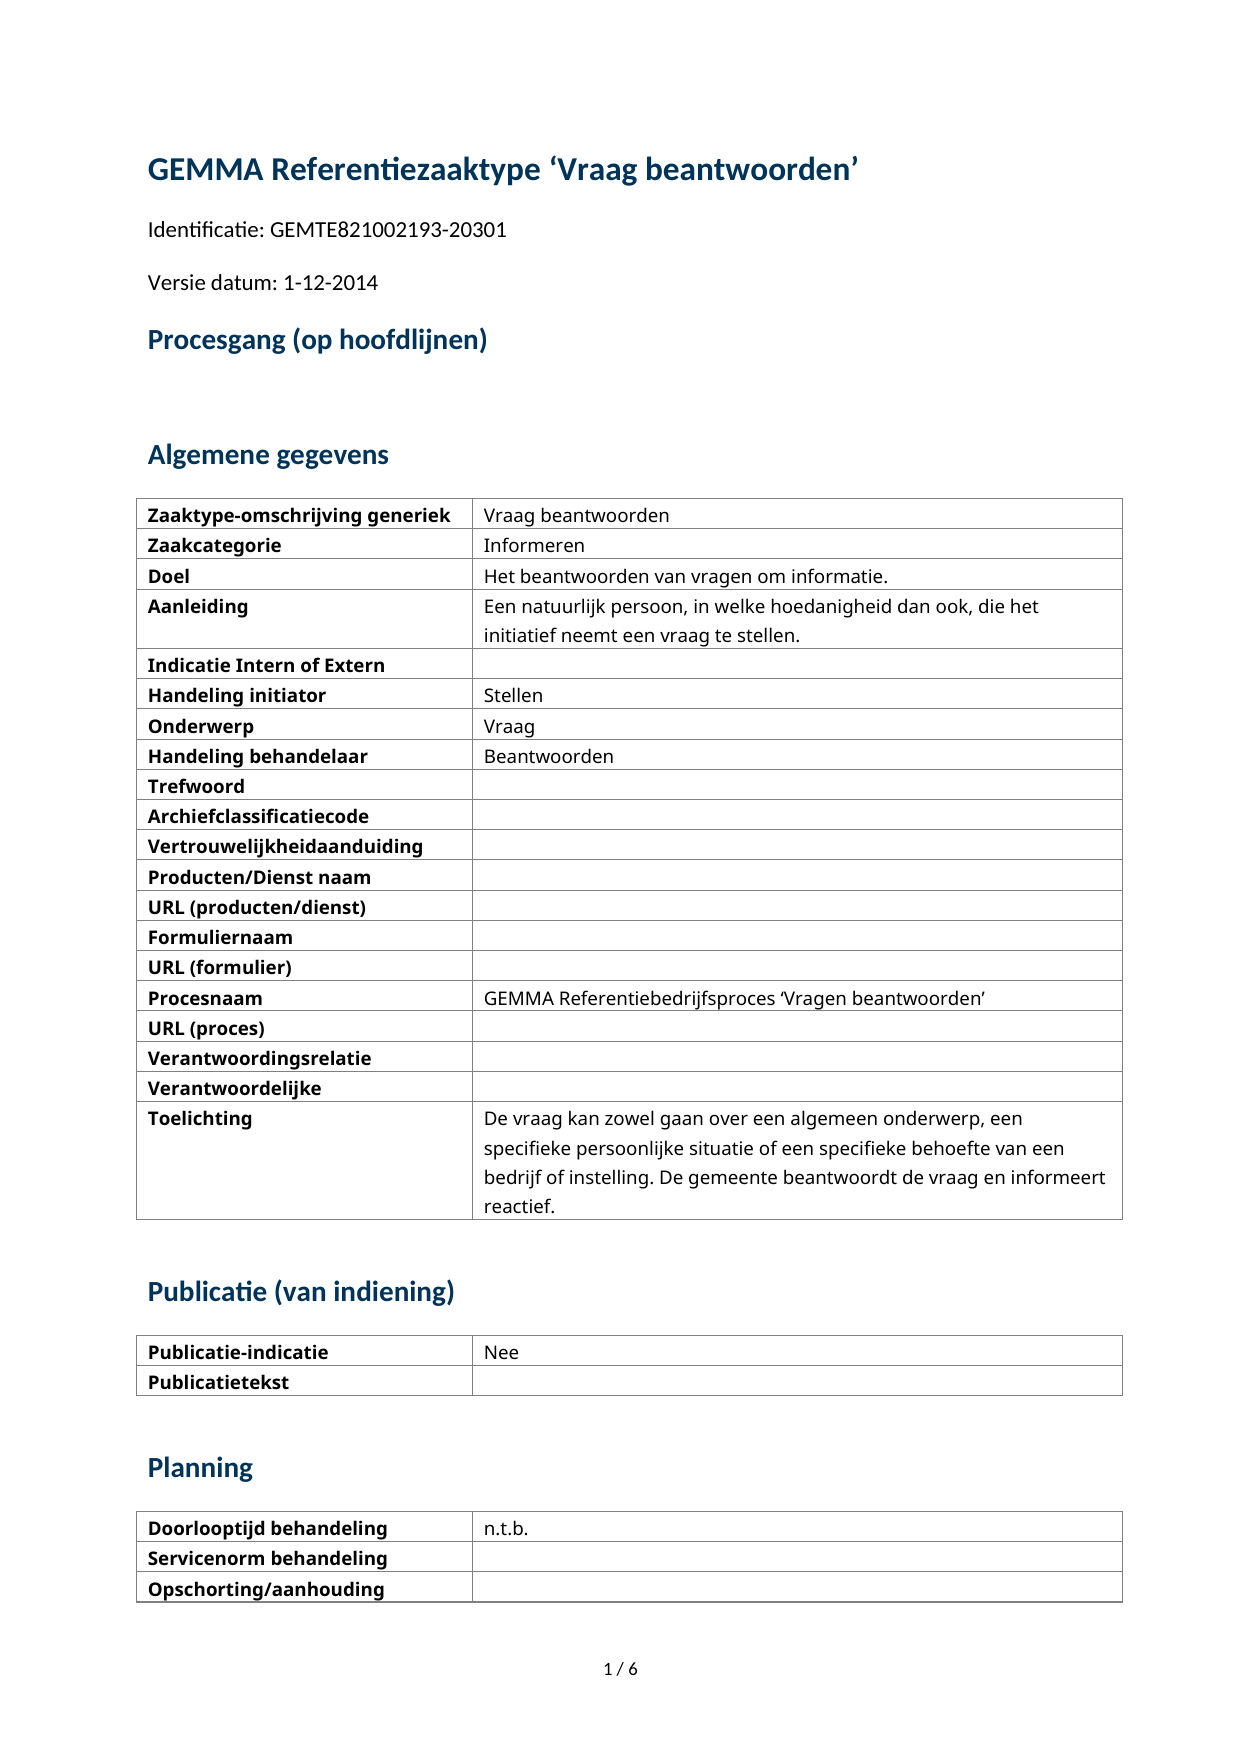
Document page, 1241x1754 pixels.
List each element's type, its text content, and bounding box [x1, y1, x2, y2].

table_cell [473, 921, 1122, 950]
table_cell Onderwerp [137, 709, 472, 738]
table_cell Producten/Dienst naam [137, 860, 472, 889]
table_header Zaaktype-omschrijving generiek [137, 499, 472, 528]
table_cell Servicenorm behandeling [137, 1542, 472, 1571]
table_cell Stellen [473, 679, 1122, 708]
text GEMMA Referentiezaaktype ‘Vraag beantwoorden’ [148, 148, 1093, 188]
text <br />Algemene gegevens [148, 436, 1093, 472]
table_cell [473, 770, 1122, 799]
table_cell Vraag [473, 709, 1122, 738]
table_header Nee [473, 1336, 1122, 1365]
table_cell Een natuurlijk persoon, in welke hoedanigheid dan ook, die het initiatief neemt een vraag te stellen. [473, 590, 1122, 648]
table_header Vraag beantwoorden [473, 499, 1122, 528]
table_cell [473, 951, 1122, 980]
table_cell Formuliernaam [137, 921, 472, 950]
table_cell Het beantwoorden van vragen om informatie. [473, 559, 1122, 588]
table_cell Aanleiding [137, 590, 472, 648]
table_cell Verantwoordingsrelatie [137, 1042, 472, 1071]
table_cell [473, 649, 1122, 678]
table_cell [473, 1042, 1122, 1071]
table_cell Handeling initiator [137, 679, 472, 708]
table_cell [473, 1072, 1122, 1101]
text Versie datum: 1-12-2014 [148, 268, 1093, 296]
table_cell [137, 1572, 472, 1601]
table_cell GEMMA Referentiebedrijfsproces ‘Vragen beantwoorden’ [473, 981, 1122, 1010]
table_header Publicatie-indicatie [137, 1336, 472, 1365]
table_cell [473, 1542, 1122, 1571]
table_cell Publicatietekst [137, 1366, 472, 1395]
table_cell Procesnaam [137, 981, 472, 1010]
table_cell URL (producten/dienst) [137, 891, 472, 920]
table_header Doorlooptijd behandeling [137, 1512, 472, 1541]
table_cell [473, 800, 1122, 829]
text Identificatie: GEMTE821002193-20301 [148, 215, 1093, 243]
table_cell Handeling behandelaar [137, 740, 472, 769]
table_cell Trefwoord [137, 770, 472, 799]
text <br />Planning [148, 1449, 1093, 1484]
table_cell Informeren [473, 529, 1122, 558]
table_cell Indicatie Intern of Extern [137, 649, 472, 678]
table_cell De vraag kan zowel gaan over een algemeen onderwerp, een specifieke persoonlijke situatie of een specifieke behoefte van een bedrijf of instelling. De gemeente beantwoordt de vraag en informeert reactief. [473, 1102, 1122, 1219]
table_cell URL (formulier) [137, 951, 472, 980]
table_cell Archiefclassificatiecode [137, 800, 472, 829]
text <br />Publicatie (van indiening) [148, 1273, 1093, 1308]
table_cell [473, 1572, 1122, 1601]
text <br />Procesgang (op hoofdlijnen) [148, 321, 1093, 357]
table_cell URL (proces) [137, 1011, 472, 1041]
table_cell Doel [137, 559, 472, 588]
table_cell [473, 1366, 1122, 1395]
table_cell [473, 891, 1122, 920]
table_cell Vertrouwelijkheidaanduiding [137, 830, 472, 859]
table_cell [473, 830, 1122, 859]
table_cell Beantwoorden [473, 740, 1122, 769]
table_header n.t.b. [473, 1512, 1122, 1541]
table_cell Verantwoordelijke [137, 1072, 472, 1101]
table_cell [473, 860, 1122, 889]
table_cell Toelichting [137, 1102, 472, 1219]
table_cell Zaakcategorie [137, 529, 472, 558]
table_cell [473, 1011, 1122, 1041]
